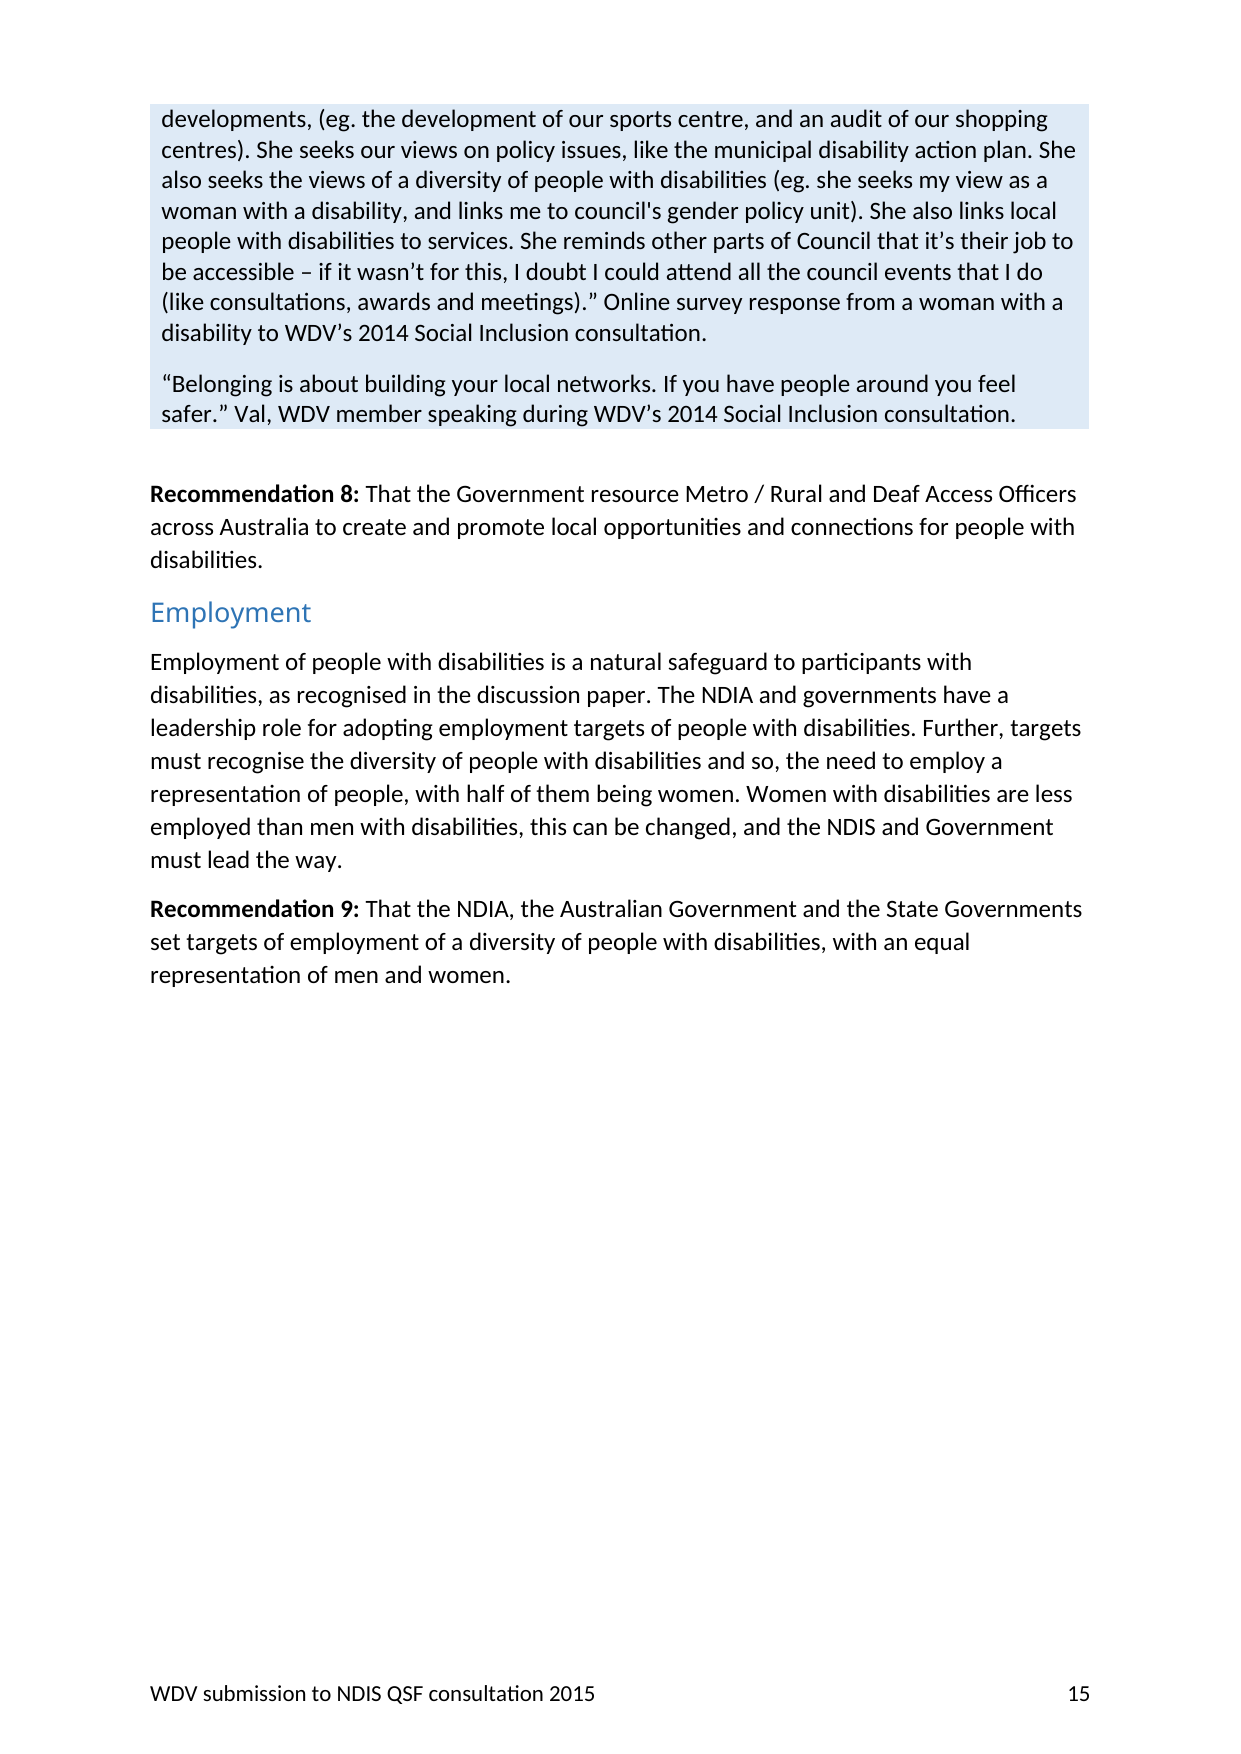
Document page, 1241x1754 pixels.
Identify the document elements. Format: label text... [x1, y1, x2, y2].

text Employment of people with disabilities is a natural safeguard to participants with disabilities, as recognised in the discussion paper. The NDIA and governments have a leadership role for adopting employment targets of people with disabilities. Further, targets must recognise the diversity of people with disabilities and so, the need to employ a representation of people, with half of them being women. Women with disabilities are less employed than men with disabilities, this can be changed, and the NDIS and Government must lead the way. [150, 646, 1090, 874]
text Recommendation 9: That the NDIA, the Australian Government and the State Governments set targets of employment of a diversity of people with disabilities, with an equal representation of men and women. [150, 893, 1090, 990]
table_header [150, 104, 1089, 429]
text Recommendation 8: That the Government resource Metro / Rural and Deaf Access Officers across Australia to create and promote local opportunities and connections for people with disabilities. [150, 478, 1090, 575]
subtitle Employment [150, 594, 1090, 631]
